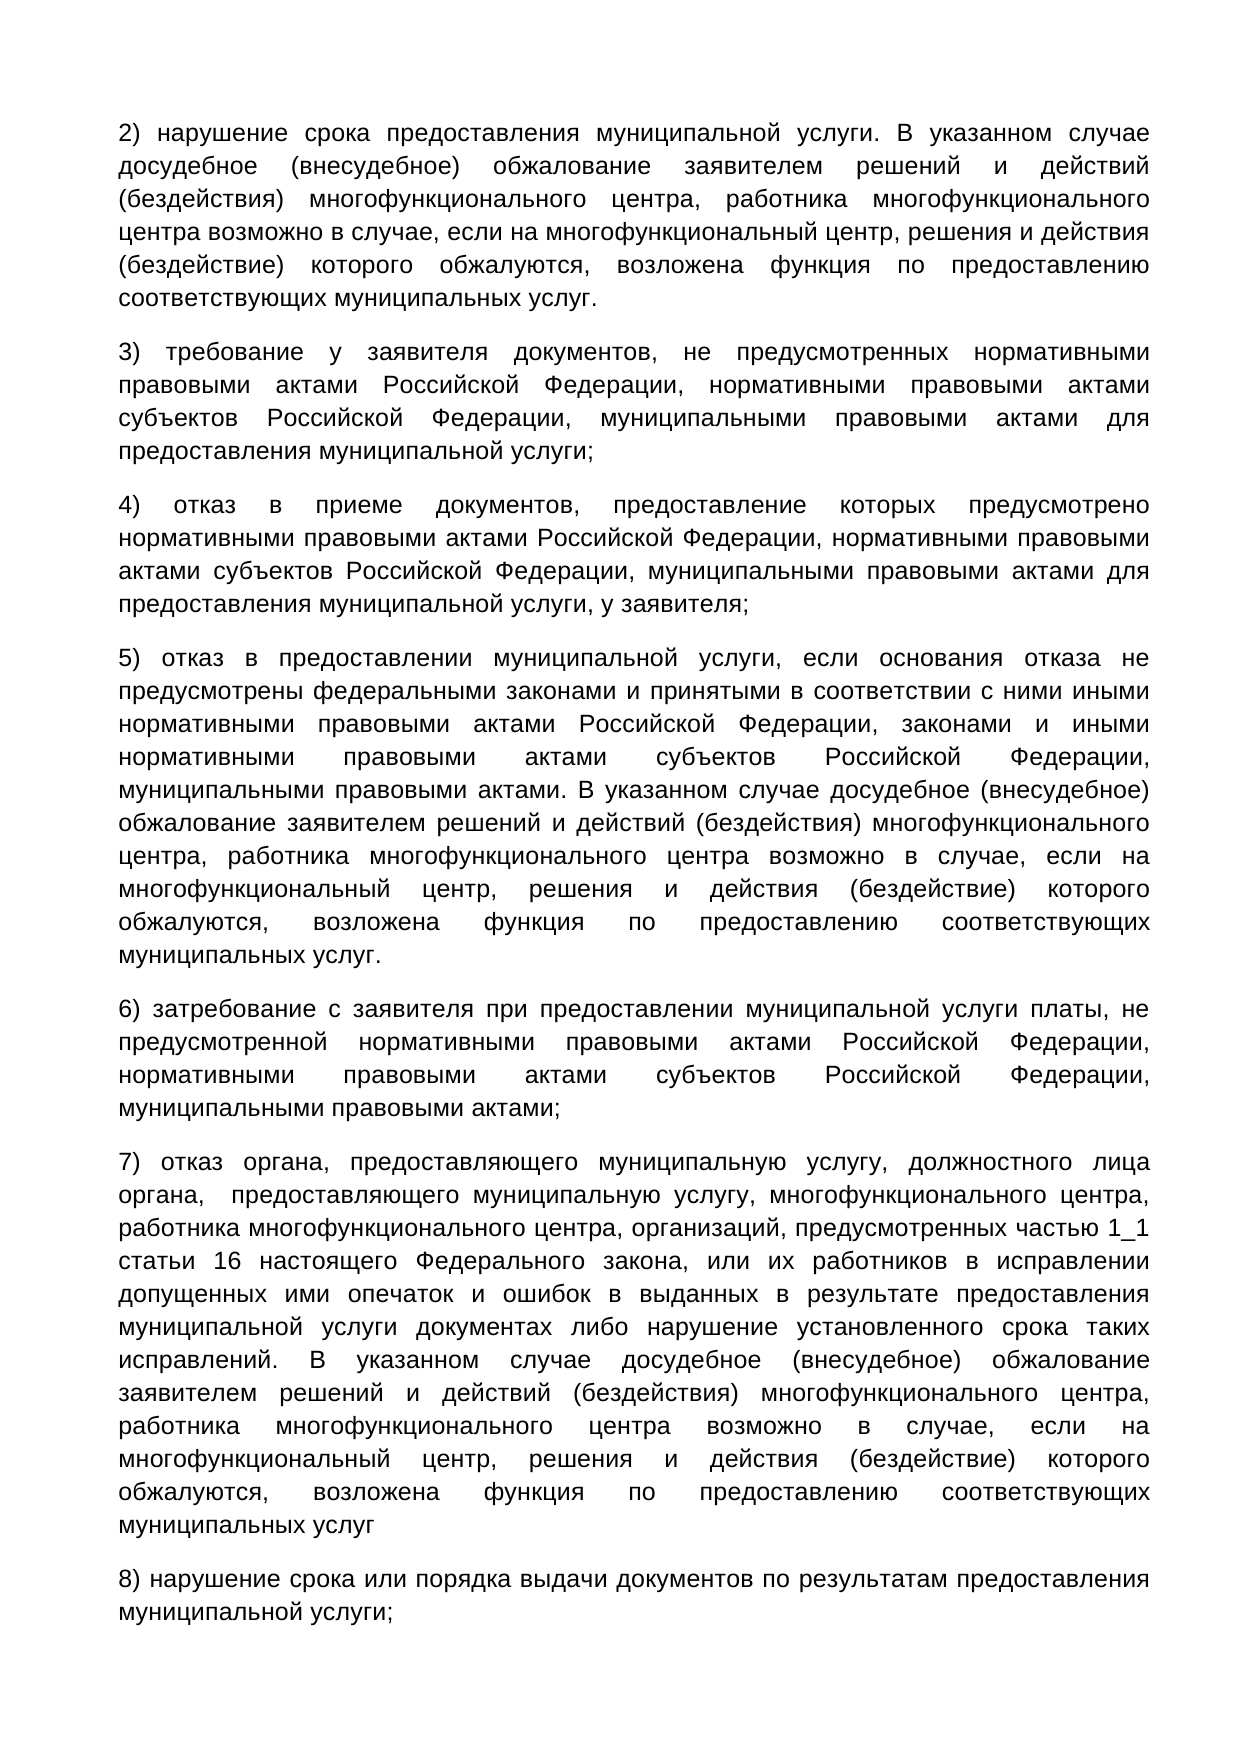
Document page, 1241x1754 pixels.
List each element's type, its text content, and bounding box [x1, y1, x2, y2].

text 3) требование у заявителя документов, не предусмотренных нормативными правовыми актами Российской Федерации, нормативными правовыми актами субъектов Российской Федерации, муниципальными правовыми актами для предоставления муниципальной услуги; [118, 337, 1152, 465]
text 6) затребование с заявителя при предоставлении муниципальной услуги платы, не предусмотренной нормативными правовыми актами Российской Федерации, нормативными правовыми актами субъектов Российской Федерации, муниципальными правовыми актами; [118, 994, 1152, 1122]
text 4) отказ в приеме документов, предоставление которых предусмотрено нормативными правовыми актами Российской Федерации, нормативными правовыми актами субъектов Российской Федерации, муниципальными правовыми актами для предоставления муниципальной услуги, у заявителя; [118, 490, 1152, 618]
text 8) нарушение срока или порядка выдачи документов по результатам предоставления муниципальной услуги; [118, 1564, 1152, 1626]
text 5) отказ в предоставлении муниципальной услуги, если основания отказа не предусмотрены федеральными законами и принятыми в соответствии с ними иными нормативными правовыми актами Российской Федерации, законами и иными нормативными правовыми актами субъектов Российской Федерации, муниципальными правовыми актами. В указанном случае досудебное (внесудебное) обжалование заявителем решений и действий (бездействия) многофункционального центра, работника многофункционального центра возможно в случае, если на многофункциональный центр, решения и действия (бездействие) которого обжалуются, возложена функция по предоставлению соответствующих муниципальных услуг. [118, 643, 1152, 969]
text 7) отказ органа, предоставляющего муниципальную услугу, должностного лица органа, предоставляющего муниципальную услугу, многофункционального центра, работника многофункционального центра, организаций, предусмотренных частью 1_1 статьи 16 настоящего Федерального закона, или их работников в исправлении допущенных ими опечаток и ошибок в выданных в результате предоставления муниципальной услуги документах либо нарушение установленного срока таких исправлений. В указанном случае досудебное (внесудебное) обжалование заявителем решений и действий (бездействия) многофункционального центра, работника многофункционального центра возможно в случае, если на многофункциональный центр, решения и действия (бездействие) которого обжалуются, возложена функция по предоставлению соответствующих муниципальных услуг [118, 1147, 1152, 1539]
text 2) нарушение срока предоставления муниципальной услуги. В указанном случае досудебное (внесудебное) обжалование заявителем решений и действий (бездействия) многофункционального центра, работника многофункционального центра возможно в случае, если на многофункциональный центр, решения и действия (бездействие) которого обжалуются, возложена функция по предоставлению соответствующих муниципальных услуг. [118, 118, 1152, 312]
